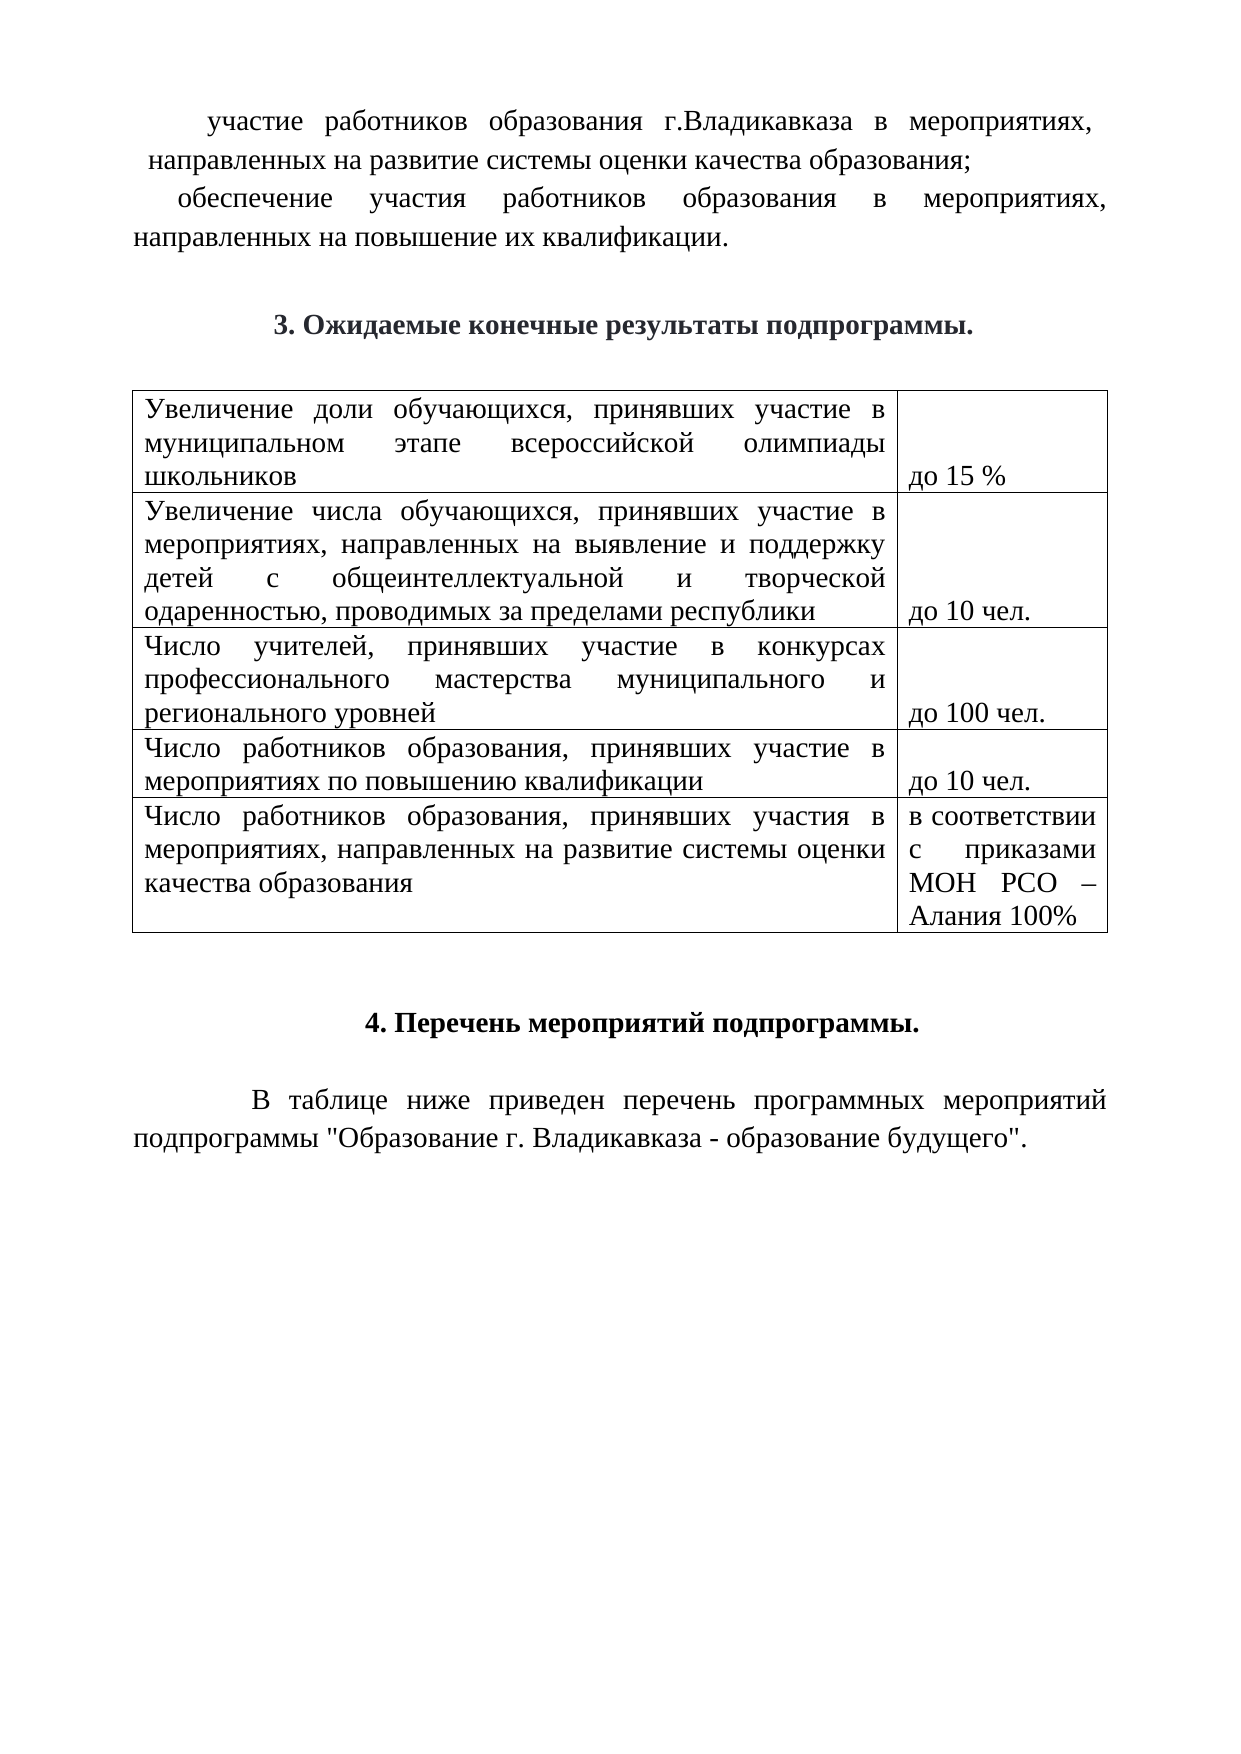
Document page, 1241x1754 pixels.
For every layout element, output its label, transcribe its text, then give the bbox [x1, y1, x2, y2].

text 4. Перечень мероприятий подпрограммы. [133, 1005, 1107, 1038]
table_cell Увеличение числа обучающихся, принявших участие в мероприятиях, направленных на выявление и поддержку детей с общеинтеллектуальной и творческой одаренностью, проводимых за пределами республики [133, 493, 897, 627]
table_header до 15 % [898, 391, 1107, 492]
subtitle 3. Ожидаемые конечные результаты подпрограммы. [103, 307, 1144, 341]
text обеспечение участия работников образования в мероприятиях, направленных на повышение их квалификации. [133, 181, 1107, 253]
text В таблице ниже приведен перечень программных мероприятий подпрограммы "Образование г. Владикавказа - образование будущего". [133, 1082, 1107, 1154]
text участие работников образования г.Владикавказа в мероприятиях, направленных на развитие системы оценки качества образования; [148, 103, 1093, 176]
table_cell до 100 чел. [898, 628, 1107, 729]
table_cell до 10 чел. [898, 730, 1107, 797]
table_cell в соответствии с приказами МОН РСО – Алания 100% [898, 798, 1107, 932]
table_cell Число работников образования, принявших участие в мероприятиях по повышению квалификации [133, 730, 897, 797]
table_header Увеличение доли обучающихся, принявших участие в муниципальном этапе всероссийской олимпиады школьников [133, 391, 897, 492]
table_cell Число учителей, принявших участие в конкурсах профессионального мастерства муниципального и регионального уровней [133, 628, 897, 729]
table_cell Число работников образования, принявших участия в мероприятиях, направленных на развитие системы оценки качества образования [133, 798, 897, 932]
table_cell до 10 чел. [898, 493, 1107, 627]
